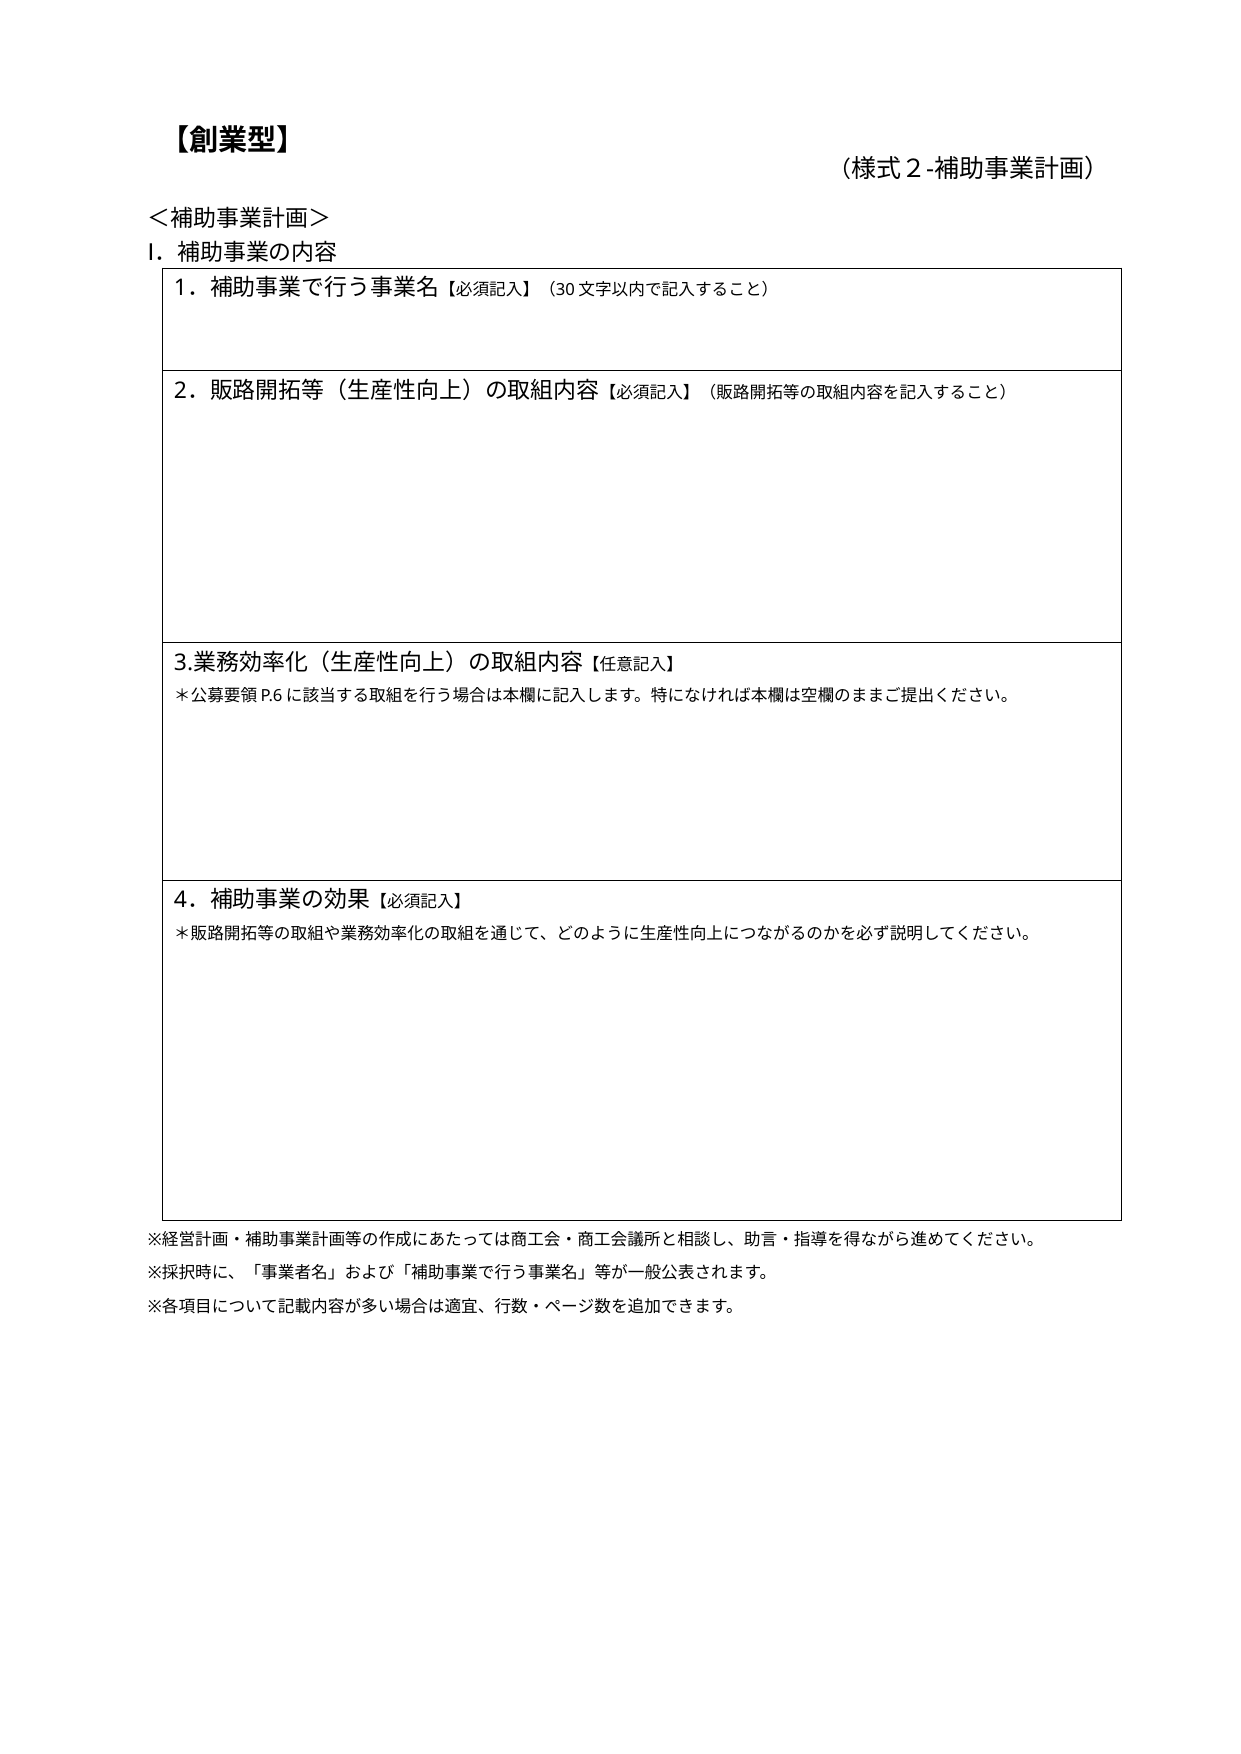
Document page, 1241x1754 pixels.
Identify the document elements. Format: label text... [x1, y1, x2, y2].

table_cell 3.業務効率化（生産性向上）の取組内容【任意記入】 ＊公募要領P.6に該当する取組を行う場合は本欄に記入します。特になければ本欄は空欄のままご提出ください。 [163, 643, 1121, 880]
text ＜補助事業計画＞ [148, 200, 1122, 234]
text ※各項目について記載内容が多い場合は適宜、行数・ページ数を追加できます。 [148, 1288, 1122, 1322]
text ※経営計画・補助事業計画等の作成にあたっては商工会・商工会議所と相談し、助言・指導を得ながら進めてください。 [148, 1221, 1122, 1254]
text Ⅰ．補助事業の内容 [145, 234, 1122, 268]
text ※採択時に、「事業者名」および「補助事業で行う事業名」等が一般公表されます。 [148, 1254, 1122, 1288]
table_cell 2．販路開拓等（生産性向上）の取組内容【必須記入】（販路開拓等の取組内容を記入すること） [163, 371, 1121, 642]
table_header 1．補助事業で行う事業名【必須記入】（30文字以内で記入すること） [163, 269, 1121, 370]
table_cell 4．補助事業の効果【必須記入】 ＊販路開拓等の取組や業務効率化の取組を通じて、どのように生産性向上につながるのかを必ず説明してください。 [163, 881, 1121, 1220]
